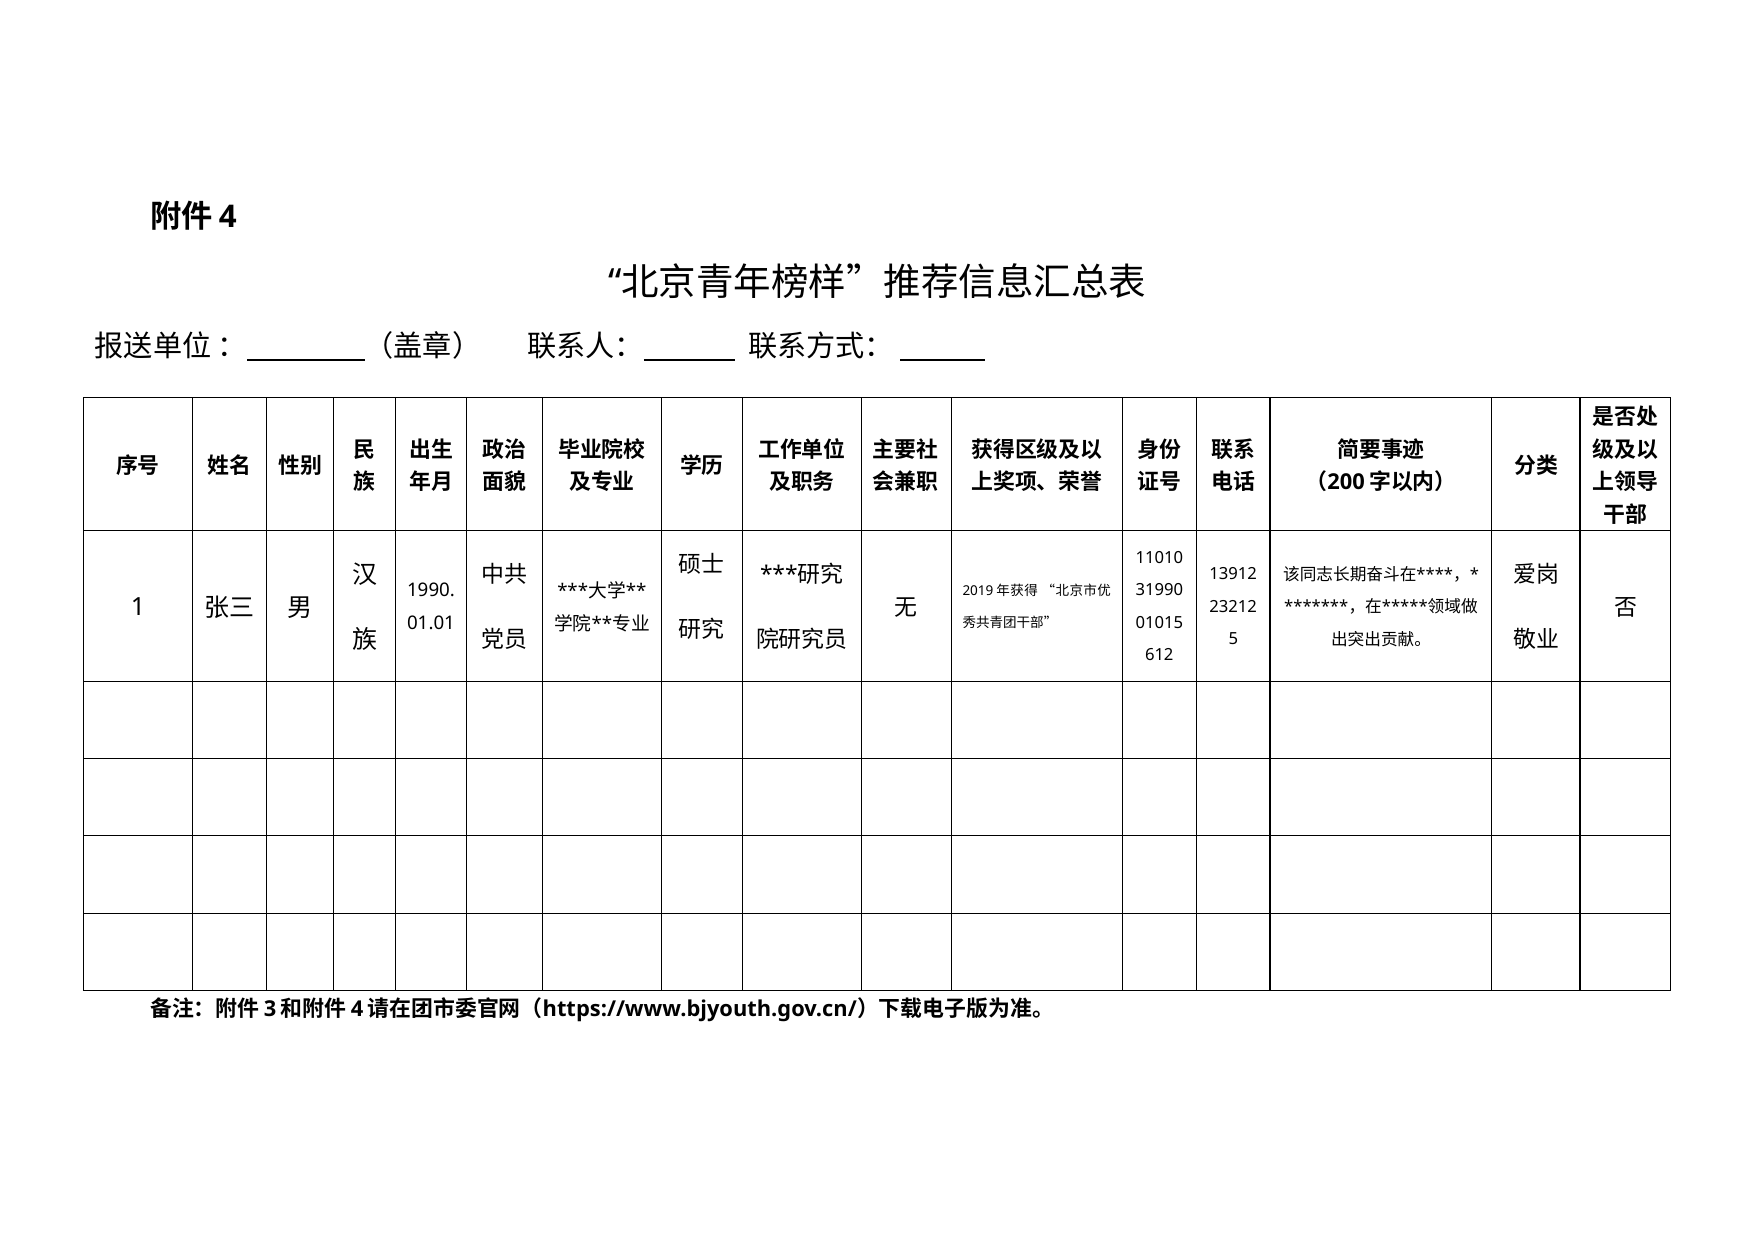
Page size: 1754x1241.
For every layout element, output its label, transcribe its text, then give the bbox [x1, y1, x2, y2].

table_cell [662, 836, 742, 912]
table_cell [84, 836, 192, 912]
table_cell [743, 914, 861, 990]
table_cell 民族 [334, 398, 395, 529]
table_cell [267, 836, 333, 912]
table_cell [952, 914, 1122, 990]
table_cell 男 [267, 531, 333, 681]
table_cell [396, 759, 466, 835]
table_cell 出生年月 [396, 398, 466, 529]
text 备注：附件3和附件4请在团市委官网（https://www.bjyouth.gov.cn/）下载电子版为准。 [150, 991, 1604, 1023]
table_cell [862, 836, 951, 912]
table_cell 学历 [662, 398, 742, 529]
table_cell [334, 682, 395, 758]
table_cell [952, 682, 1122, 758]
table_cell 姓名 [193, 398, 266, 529]
table_cell ***研究院研究员 [743, 531, 861, 681]
table_cell [1492, 914, 1579, 990]
table_cell 是否处级及以上领导干部 [1581, 398, 1670, 529]
table_header “北京青年榜样”推荐信息汇总表 [83, 246, 1671, 311]
table_cell [334, 914, 395, 990]
table_cell [334, 759, 395, 835]
table_cell [1581, 759, 1670, 835]
table_cell [193, 682, 266, 758]
table_cell [862, 914, 951, 990]
table_cell [267, 914, 333, 990]
table_cell [543, 914, 661, 990]
table_cell ***大学**学院**专业 [543, 531, 661, 681]
table_cell [1197, 836, 1269, 912]
table_cell [1492, 836, 1579, 912]
table_cell [543, 836, 661, 912]
table_cell [1271, 759, 1491, 835]
table_cell [267, 759, 333, 835]
table_cell [543, 759, 661, 835]
table_cell [84, 759, 192, 835]
table_cell 身份证号 [1123, 398, 1196, 529]
table_cell [193, 836, 266, 912]
table_cell [84, 914, 192, 990]
table_cell [267, 682, 333, 758]
table_cell [1197, 914, 1269, 990]
table_cell 汉族 [334, 531, 395, 681]
table_cell 1 [84, 531, 192, 681]
table_cell [1123, 682, 1196, 758]
table_cell 中共党员 [467, 531, 542, 681]
table_cell [1581, 914, 1670, 990]
table_cell 张三 [193, 531, 266, 681]
table_cell [662, 759, 742, 835]
text 附件4 [150, 181, 1604, 246]
table_cell [334, 836, 395, 912]
table_cell 主要社会兼职 [862, 398, 951, 529]
table_cell [1123, 914, 1196, 990]
table_cell [862, 759, 951, 835]
table_cell [862, 682, 951, 758]
table_cell [1197, 682, 1269, 758]
table_cell [952, 836, 1122, 912]
table_cell [952, 759, 1122, 835]
table_cell [467, 682, 542, 758]
table_cell 该同志长期奋斗在****，********，在*****领域做出突出贡献。 [1271, 531, 1491, 681]
table_cell [467, 914, 542, 990]
table_cell [743, 836, 861, 912]
table_cell 报送单位 ： （盖章） 联系人： 联系方式： [83, 311, 1671, 397]
table_cell 性别 [267, 398, 333, 529]
table_cell [193, 914, 266, 990]
table_cell [543, 682, 661, 758]
table_cell [1492, 682, 1579, 758]
table_cell [1492, 759, 1579, 835]
table_cell 110103199001015612 [1123, 531, 1196, 681]
table_cell [193, 759, 266, 835]
table_cell [1197, 759, 1269, 835]
table_cell [1271, 914, 1491, 990]
table_cell [396, 682, 466, 758]
table_cell 2019年获得 “北京市优秀共青团干部” [952, 531, 1122, 681]
table_cell 无 [862, 531, 951, 681]
table_cell 13912232125 [1197, 531, 1269, 681]
table_cell 1990.01.01 [396, 531, 466, 681]
table_cell [662, 682, 742, 758]
table_cell [84, 682, 192, 758]
table_cell 获得区级及以上奖项、荣誉 [952, 398, 1122, 529]
table_cell [467, 836, 542, 912]
table_cell 分类 [1492, 398, 1579, 529]
table_cell [1123, 836, 1196, 912]
table_cell [1581, 836, 1670, 912]
table_cell [743, 682, 861, 758]
table_cell [1581, 682, 1670, 758]
table_cell [1271, 836, 1491, 912]
table_cell [396, 836, 466, 912]
table_cell [1271, 682, 1491, 758]
table_cell 政治面貌 [467, 398, 542, 529]
table_cell 序号 [84, 398, 192, 529]
table_cell 毕业院校及专业 [543, 398, 661, 529]
table_cell [1123, 759, 1196, 835]
table_cell 爱岗敬业 [1492, 531, 1579, 681]
table_cell 工作单位及职务 [743, 398, 861, 529]
table_cell 简要事迹 （200字以内） [1271, 398, 1491, 529]
table_cell [396, 914, 466, 990]
table_cell [467, 759, 542, 835]
table_cell [662, 914, 742, 990]
table_cell 联系电话 [1197, 398, 1269, 529]
table_cell [743, 759, 861, 835]
table_cell 否 [1581, 531, 1670, 681]
table_cell 硕士研究生 [662, 531, 742, 681]
